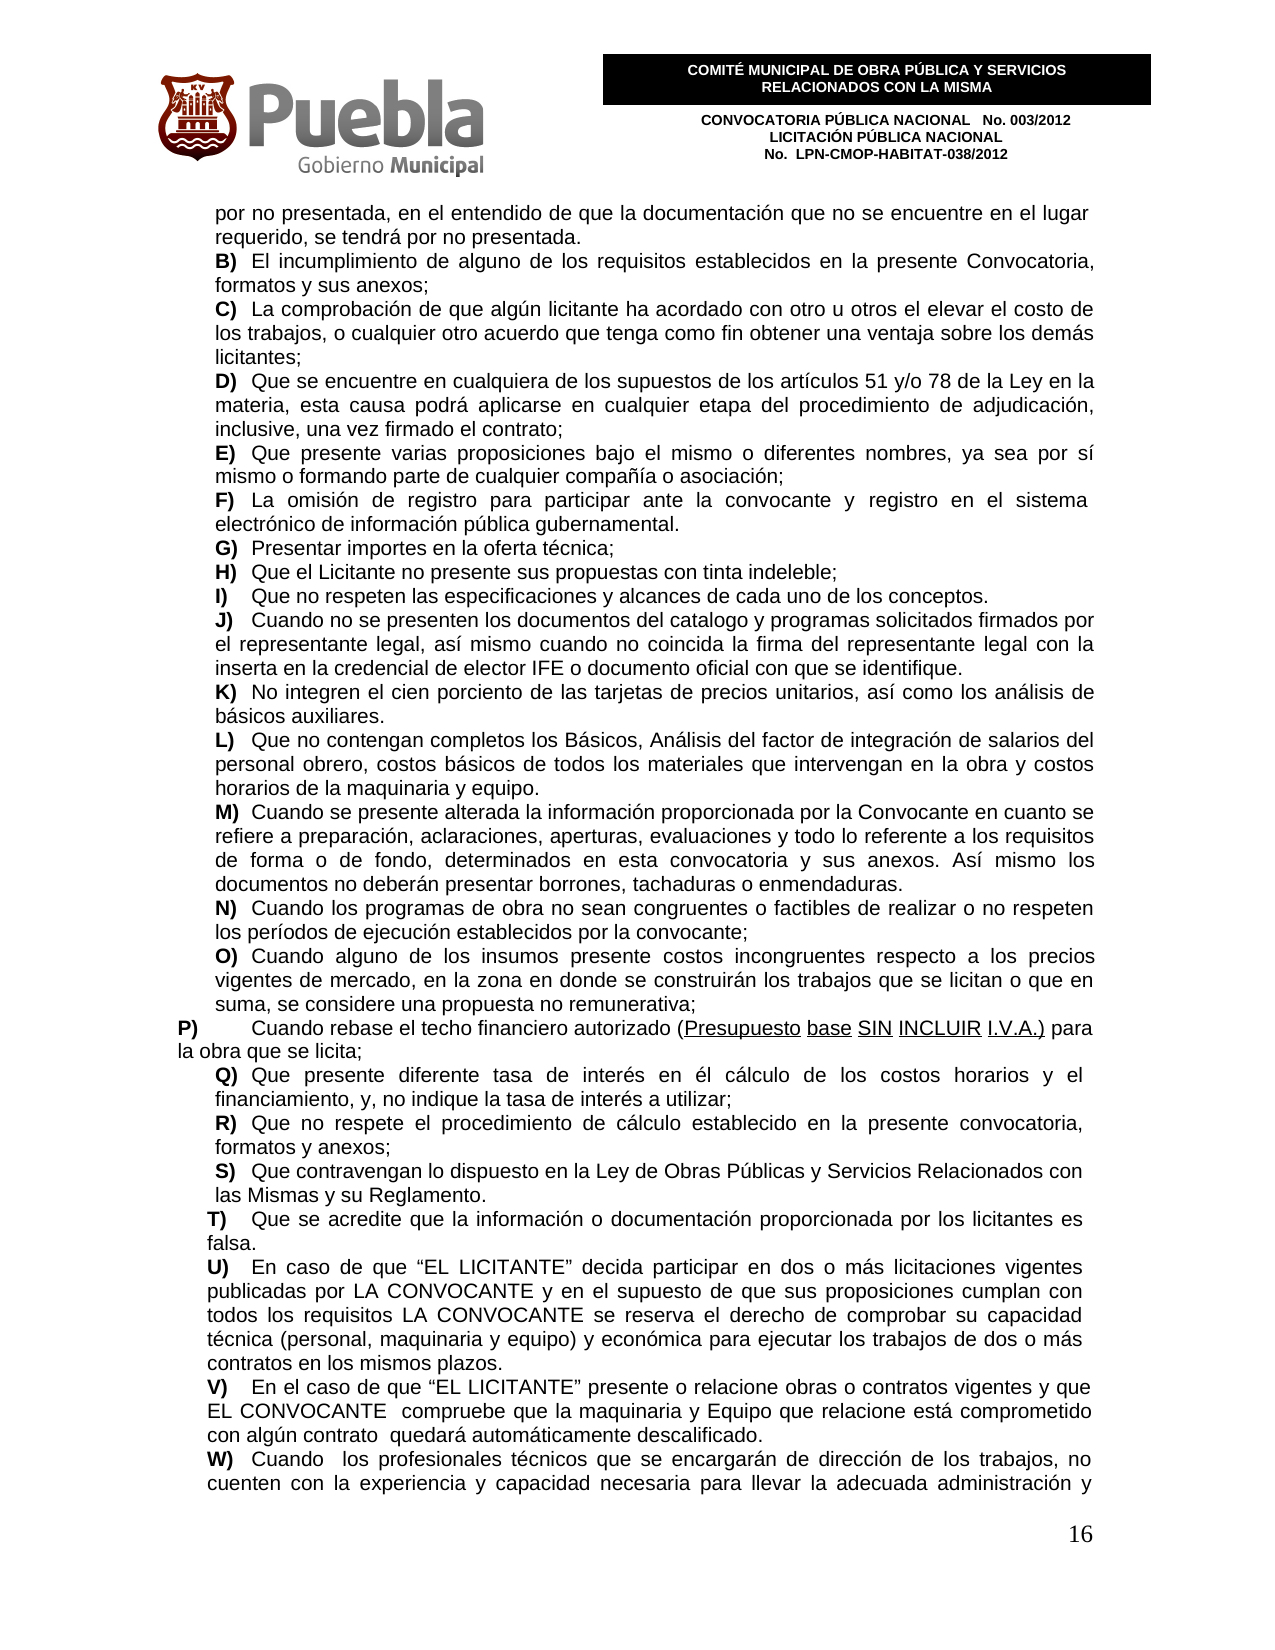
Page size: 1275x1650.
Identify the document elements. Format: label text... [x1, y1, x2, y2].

list La omisión de registro para participar ante la convocante y registro en el sistema electrónico de información pública gubernamental. [215, 488, 1088, 536]
list Cuando se presente alterada la información proporcionada por la Convocante en cuanto se refiere a preparación, aclaraciones, aperturas, evaluaciones y todo lo referente a los requisitos de forma o de fondo, determinados en esta convocatoria y sus anexos. Así mismo los documentos no deberán presentar borrones, tachaduras o enmendaduras. [215, 800, 1096, 896]
list Que contravengan lo dispuesto en la Ley de Obras Públicas y Servicios Relacionados con las Mismas y su Reglamento. [215, 1159, 1084, 1207]
list No integren el cien porciento de las tarjetas de precios unitarios, así como los análisis de básicos auxiliares. [215, 680, 1096, 728]
list Cuando rebase el techo financiero autorizado (Presupuesto base SIN INCLUIR I.V.A.) para la obra que se licita; [177, 1015, 1093, 1063]
list Cuando los programas de obra no sean congruentes o factibles de realizar o no respeten los períodos de ejecución establecidos por la convocante; [215, 896, 1096, 943]
list Que no contengan completos los Básicos, Análisis del factor de integración de salarios del personal obrero, costos básicos de todos los materiales que intervengan en la obra y costos horarios de la maquinaria y equipo. [215, 728, 1096, 800]
list La comprobación de que algún licitante ha acordado con otro u otros el elevar el costo de los trabajos, o cualquier otro acuerdo que tenga como fin obtener una ventaja sobre los demás licitantes; [215, 297, 1096, 368]
list Que no respeten las especificaciones y alcances de cada uno de los conceptos. [215, 584, 1096, 608]
list Cuando alguno de los insumos presente costos incongruentes respecto a los precios vigentes de mercado, en la zona en donde se construirán los trabajos que se licitan o que en suma, se considere una propuesta no remunerativa; [215, 943, 1096, 1015]
list Cuando no se presenten los documentos del catalogo y programas solicitados firmados por el representante legal, así mismo cuando no coincida la firma del representante legal con la inserta en la credencial de elector IFE o documento oficial con que se identifique. [215, 608, 1096, 680]
list Que el Licitante no presente sus propuestas con tinta indeleble; [215, 560, 1176, 584]
list En caso de que “EL LICITANTE” decida participar en dos o más licitaciones vigentes publicadas por LA CONVOCANTE y en el supuesto de que sus proposiciones cumplan con todos los requisitos LA CONVOCANTE se reserva el derecho de comprobar su capacidad técnica (personal, maquinaria y equipo) y económica para ejecutar los trabajos de dos o más contratos en los mismos plazos. [207, 1255, 1084, 1375]
list Que se acredite que la información o documentación proporcionada por los licitantes es falsa. [207, 1207, 1084, 1255]
list El incumplimiento de alguno de los requisitos establecidos en la presente Convocatoria, formatos y sus anexos; [215, 249, 1096, 297]
list En el caso de que “EL LICITANTE” presente o relacione obras o contratos vigentes y que EL CONVOCANTE compruebe que la maquinaria y Equipo que relacione está comprometido con algún contrato quedará automáticamente descalificado. [207, 1375, 1093, 1447]
list Presentar importes en la oferta técnica; [215, 536, 1176, 560]
list Que se encuentre en cualquiera de los supuestos de los artículos 51 y/o 78 de la Ley en la materia, esta causa podrá aplicarse en cualquier etapa del procedimiento de adjudicación, inclusive, una vez firmado el contrato; [215, 368, 1096, 440]
picture [158, 73, 484, 177]
list Que no respete el procedimiento de cálculo establecido en la presente convocatoria, formatos y anexos; [215, 1111, 1084, 1159]
list Que presente diferente tasa de interés en él cálculo de los costos horarios y el financiamiento, y, no indique la tasa de interés a utilizar; [215, 1063, 1084, 1111]
list Que presente varias proposiciones bajo el mismo o diferentes nombres, ya sea por sí mismo o formando parte de cualquier compañía o asociación; [215, 440, 1096, 488]
